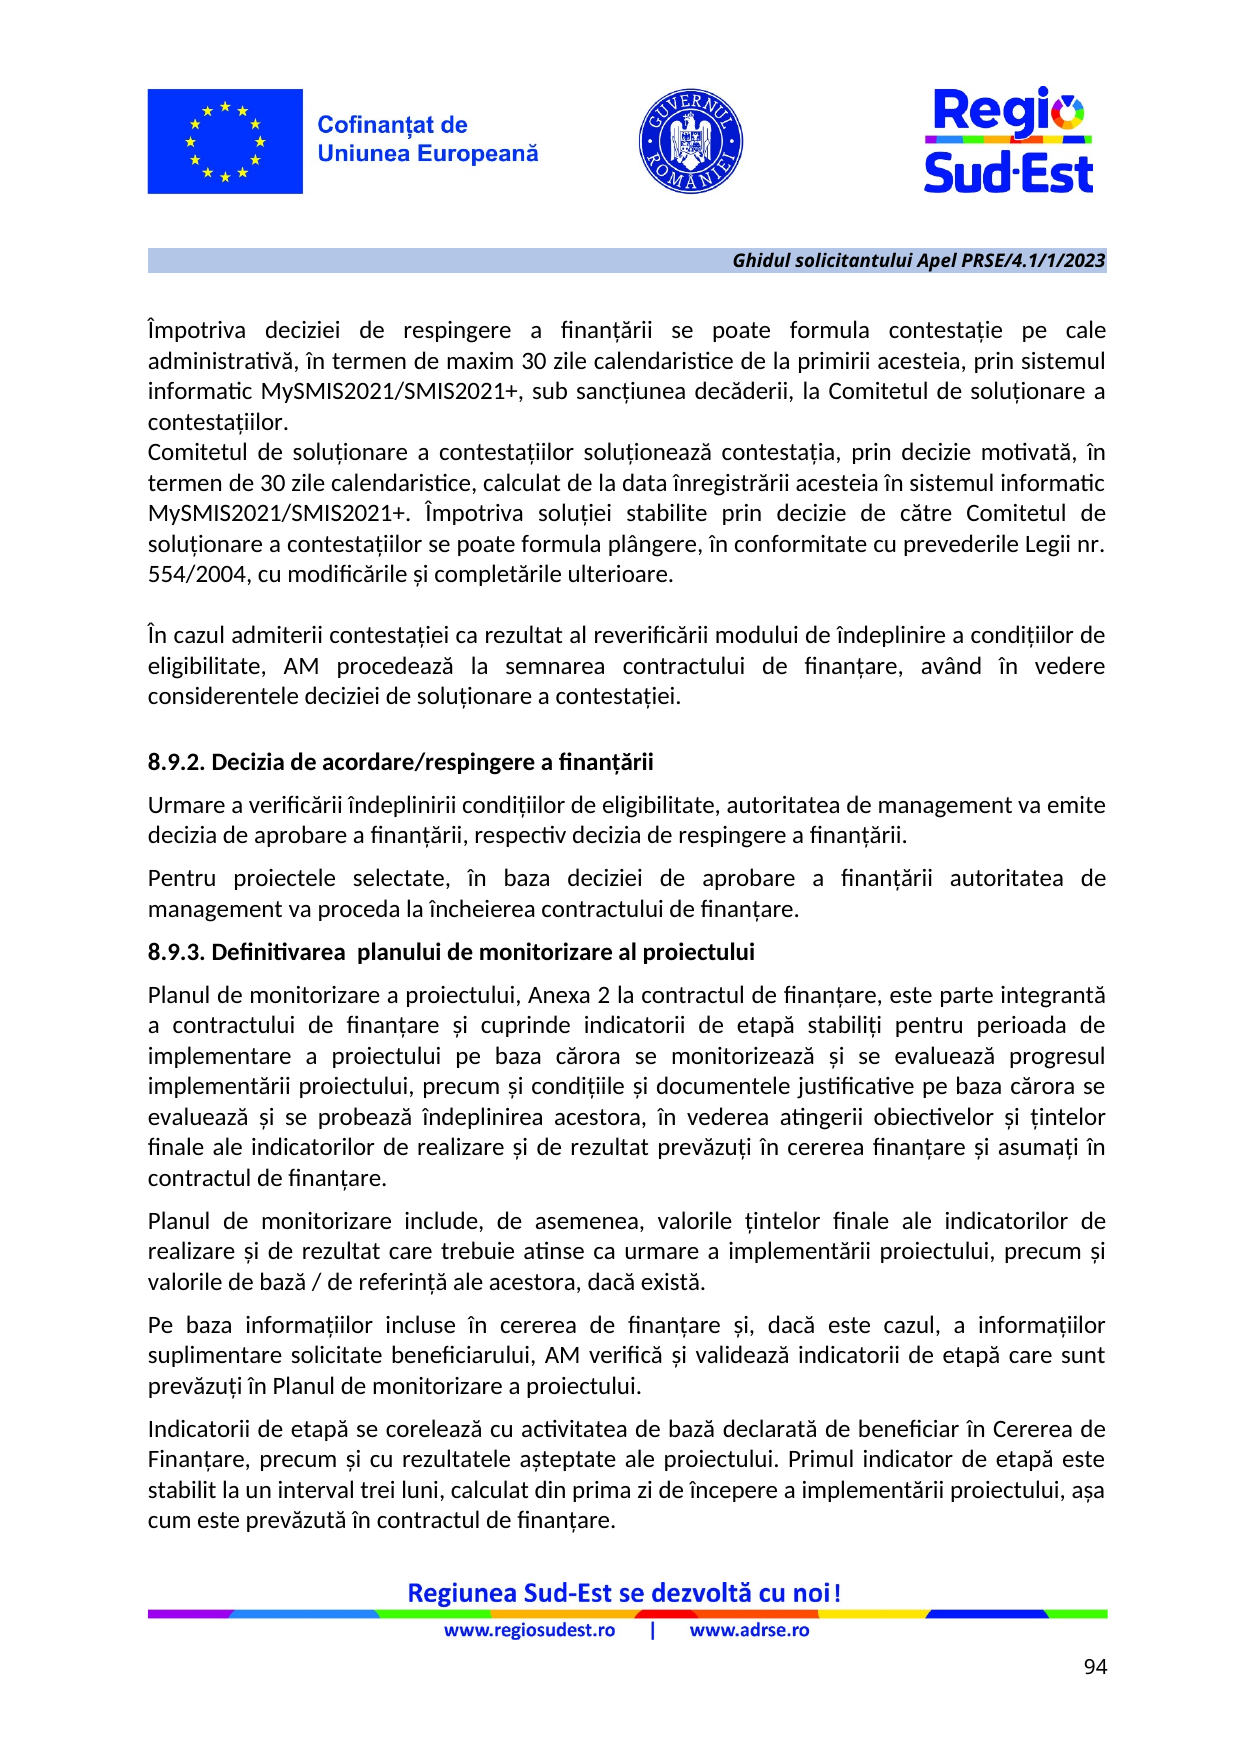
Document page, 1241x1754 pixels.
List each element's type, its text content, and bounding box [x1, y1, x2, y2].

text Indicatorii de etapă se corelează cu activitatea de bază declarată de beneficiar în Cererea de Finanțare, precum și cu rezultatele așteptate ale proiectului. Primul indicator de etapă este stabilit la un interval trei luni, calculat din prima zi de începere a implementării proiectului, așa cum este prevăzută în contractul de finanțare. [148, 1413, 1107, 1535]
text În cazul admiterii contestației ca rezultat al reverificării modului de îndeplinire a condițiilor de eligibilitate, AM procedează la semnarea contractului de finanțare, având în vedere considerentele deciziei de soluționare a contestației. [148, 619, 1107, 711]
text Planul de monitorizare include, de asemenea, valorile țintelor finale ale indicatorilor de realizare și de rezultat care trebuie atinse ca urmare a implementării proiectului, precum și valorile de bază / de referință ale acestora, dacă există. [148, 1205, 1107, 1297]
picture [147, 1582, 1108, 1640]
text Planul de monitorizare a proiectului, Anexa 2 la contractul de finanțare, este parte integrantă a contractului de finanțare și cuprinde indicatorii de etapă stabiliți pentru perioada de implementare a proiectului pe baza cărora se monitorizează și se evaluează progresul implementării proiectului, precum și condițiile și documentele justificative pe baza cărora se evaluează și se probează îndeplinirea acestora, în vederea atingerii obiectivelor și țintelor finale ale indicatorilor de realizare și de rezultat prevăzuți în cererea finanțare și asumați în contractul de finanțare. [148, 979, 1107, 1192]
text Împotriva deciziei de respingere a finanțării se poate formula contestație pe cale administrativă, în termen de maxim 30 zile calendaristice de la primirii acesteia, prin sistemul informatic MySMIS2021/SMIS2021+, sub sancțiunea decăderii, la Comitetul de soluționare a contestațiilor. [148, 314, 1107, 436]
subtitle 8.9.2. Decizia de acordare/respingere a finanțării [148, 746, 1107, 776]
text Urmare a verificării îndeplinirii condițiilor de eligibilitate, autoritatea de management va emite decizia de aprobare a finanțării, respectiv decizia de respingere a finanțării. [148, 789, 1107, 850]
picture [147, 86, 1093, 195]
text Pe baza informațiilor incluse în cererea de finanțare și, dacă este cazul, a informațiilor suplimentare solicitate beneficiarului, AM verifică și validează indicatorii de etapă care sunt prevăzuți în Planul de monitorizare a proiectului. [148, 1309, 1107, 1401]
text Pentru proiectele selectate, în baza deciziei de aprobare a finanțării autoritatea de management va proceda la încheierea contractului de finanțare. [148, 862, 1107, 923]
text Comitetul de soluționare a contestațiilor soluționează contestația, prin decizie motivată, în termen de 30 zile calendaristice, calculat de la data înregistrării acesteia în sistemul informatic MySMIS2021/SMIS2021+. Împotriva soluției stabilite prin decizie de către Comitetul de soluționare a contestațiilor se poate formula plângere, în conformitate cu prevederile Legii nr. 554/2004, cu modificările și completările ulterioare. [148, 436, 1107, 589]
subtitle 8.9.3. Definitivarea planului de monitorizare al proiectului [148, 936, 1107, 966]
